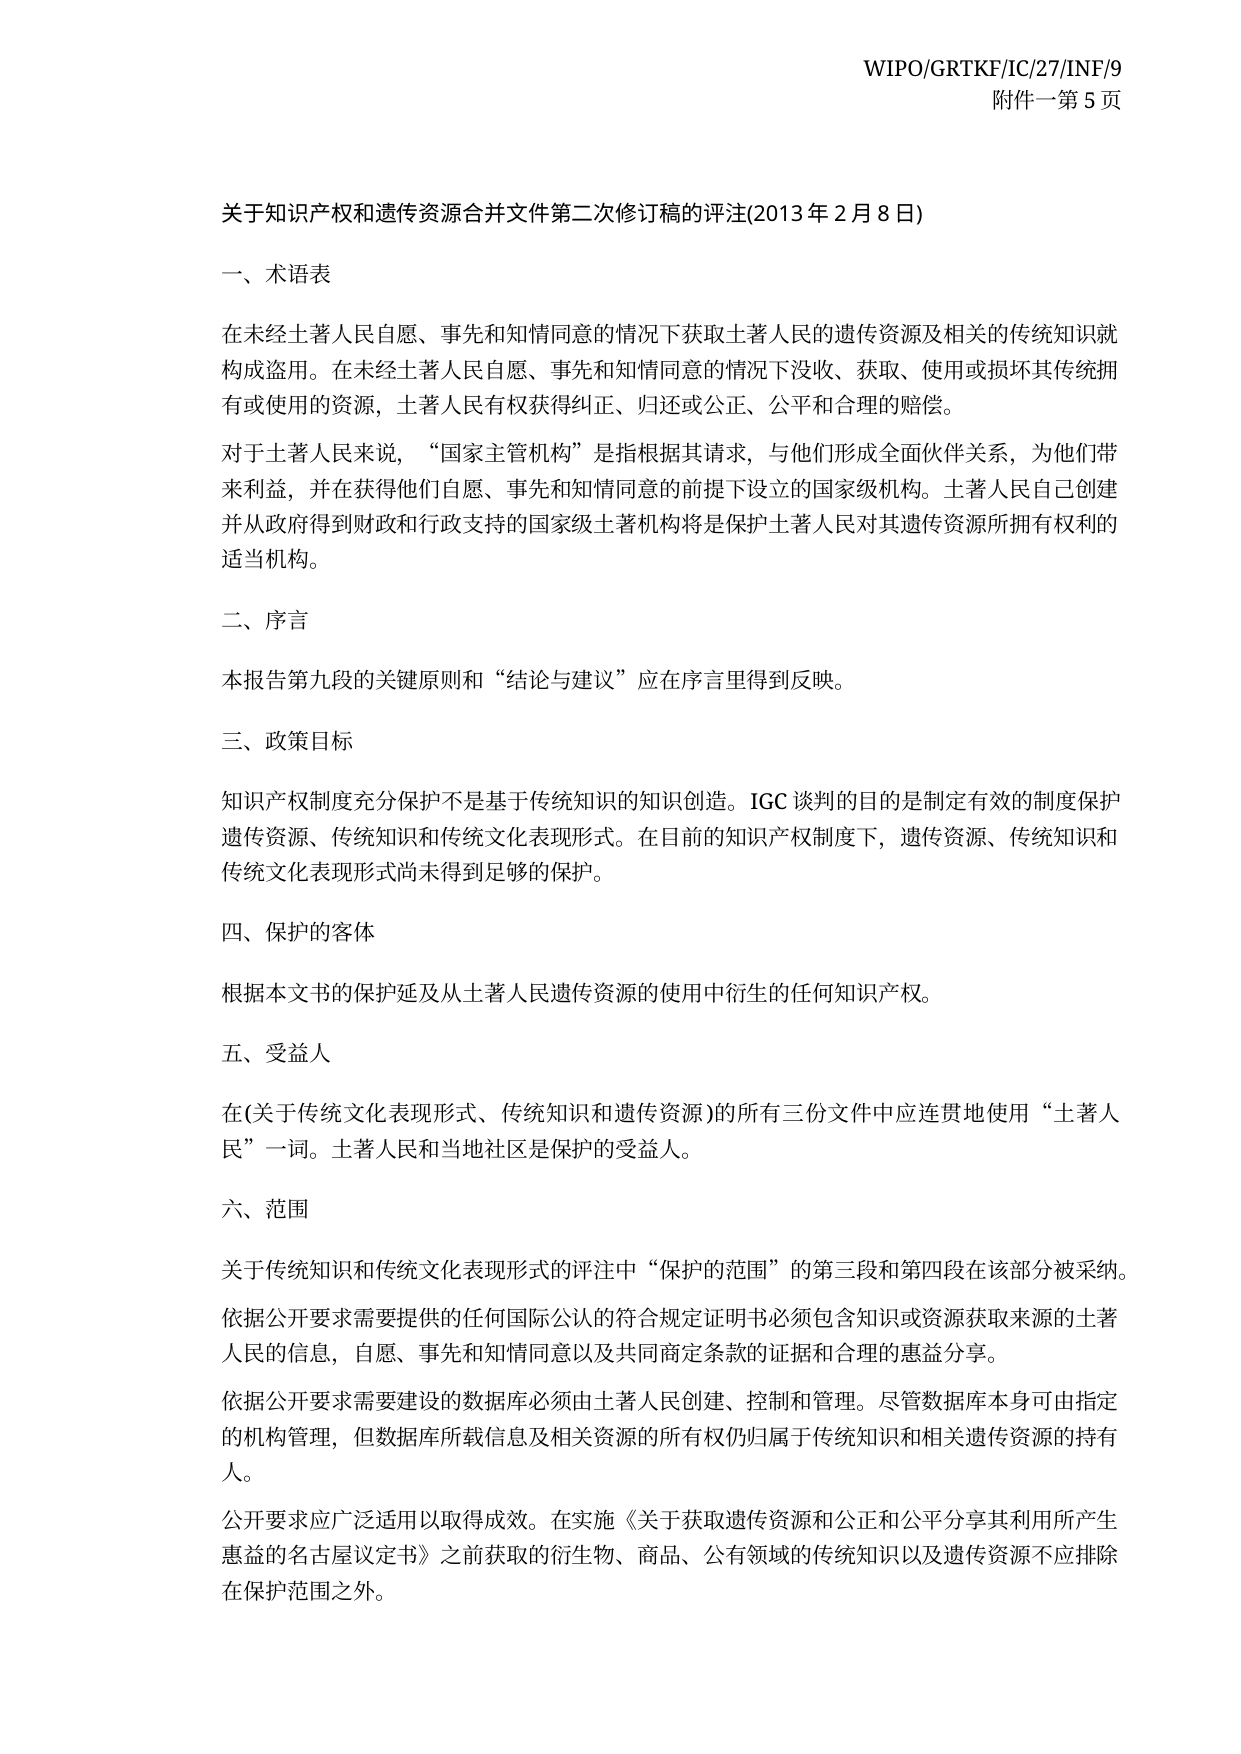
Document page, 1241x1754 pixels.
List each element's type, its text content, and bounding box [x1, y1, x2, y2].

text 四、保护的客体 [222, 912, 1122, 947]
text 对于土著人民来说，“国家主管机构”是指根据其请求，与他们形成全面伙伴关系，为他们带来利益，并在获得他们自愿、事先和知情同意的前提下设立的国家级机构。土著人民自己创建并从政府得到财政和行政支持的国家级土著机构将是保护土著人民对其遗传资源所拥有权利的适当机构。 [222, 432, 1122, 574]
text 在(关于传统文化表现形式、传统知识和遗传资源)的所有三份文件中应连贯地使用“土著人民”一词。土著人民和当地社区是保护的受益人。 [222, 1093, 1122, 1164]
text 三、政策目标 [222, 720, 1122, 755]
text 关于知识产权和遗传资源合并文件第二次修订稿的评注(2013年2月8日) [222, 193, 1122, 228]
text 一、术语表 [222, 253, 1122, 289]
text 知识产权制度充分保护不是基于传统知识的知识创造。IGC谈判的目的是制定有效的制度保护遗传资源、传统知识和传统文化表现形式。在目前的知识产权制度下，遗传资源、传统知识和传统文化表现形式尚未得到足够的保护。 [222, 780, 1122, 887]
text 公开要求应广泛适用以取得成效。在实施《关于获取遗传资源和公正和公平分享其利用所产生惠益的名古屋议定书》之前获取的衍生物、商品、公有领域的传统知识以及遗传资源不应排除在保护范围之外。 [222, 1499, 1122, 1605]
text 六、范围 [222, 1189, 1122, 1224]
text 二、序言 [222, 599, 1122, 634]
text 依据公开要求需要建设的数据库必须由土著人民创建、控制和管理。尽管数据库本身可由指定的机构管理，但数据库所载信息及相关资源的所有权仍归属于传统知识和相关遗传资源的持有人。 [222, 1380, 1122, 1487]
text 本报告第九段的关键原则和“结论与建议”应在序言里得到反映。 [222, 659, 1122, 695]
text 五、受益人 [222, 1032, 1122, 1068]
text 依据公开要求需要提供的任何国际公认的符合规定证明书必须包含知识或资源获取来源的土著人民的信息，自愿、事先和知情同意以及共同商定条款的证据和合理的惠益分享。 [222, 1297, 1122, 1368]
text 根据本文书的保护延及从土著人民遗传资源的使用中衍生的任何知识产权。 [222, 972, 1122, 1007]
text 在未经土著人民自愿、事先和知情同意的情况下获取土著人民的遗传资源及相关的传统知识就构成盗用。在未经土著人民自愿、事先和知情同意的情况下没收、获取、使用或损坏其传统拥有或使用的资源，土著人民有权获得纠正、归还或公正、公平和合理的赔偿。 [222, 314, 1122, 420]
text 关于传统知识和传统文化表现形式的评注中“保护的范围”的第三段和第四段在该部分被采纳。 [222, 1249, 1122, 1284]
